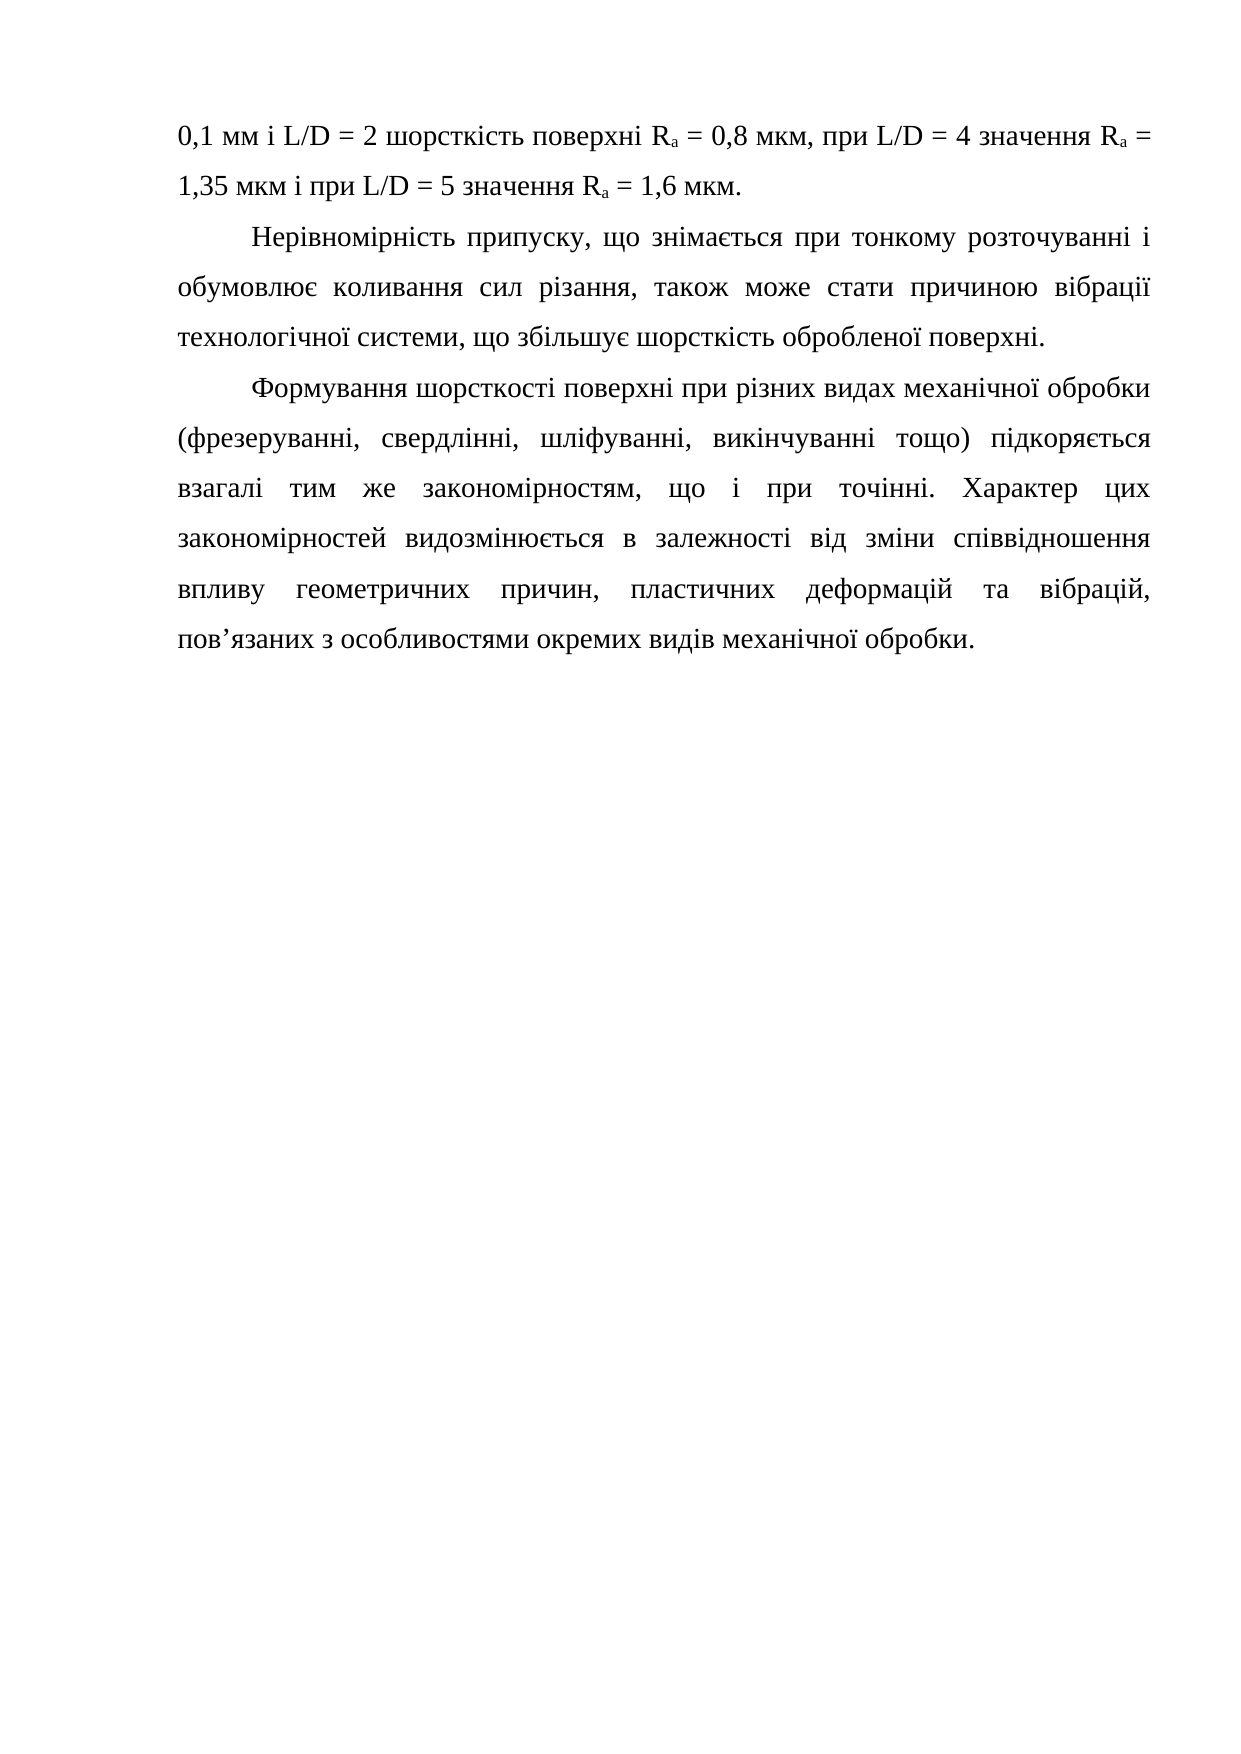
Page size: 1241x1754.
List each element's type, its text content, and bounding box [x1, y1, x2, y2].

text Нерівномірність припуску, що знімається при тонкому розточуванні і обумовлює коливання сил різання, також може стати причиною вібрації технологічної системи, що збільшує шорсткість обробленої поверхні. [177, 219, 1152, 353]
text Формування шорсткості поверхні при різних видах механічної обробки (фрезеруванні, свердлінні, шліфуванні, викінчуванні тощо) підкоряється взагалі тим же закономірностям, що і при точінні. Характер цих закономірностей видозмінюється в залежності від зміни співвідношення впливу геометричних причин, пластичних деформацій та вібрацій, пов’язаних з особливостями окремих видів механічної обробки. [177, 370, 1152, 655]
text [177, 118, 1152, 202]
